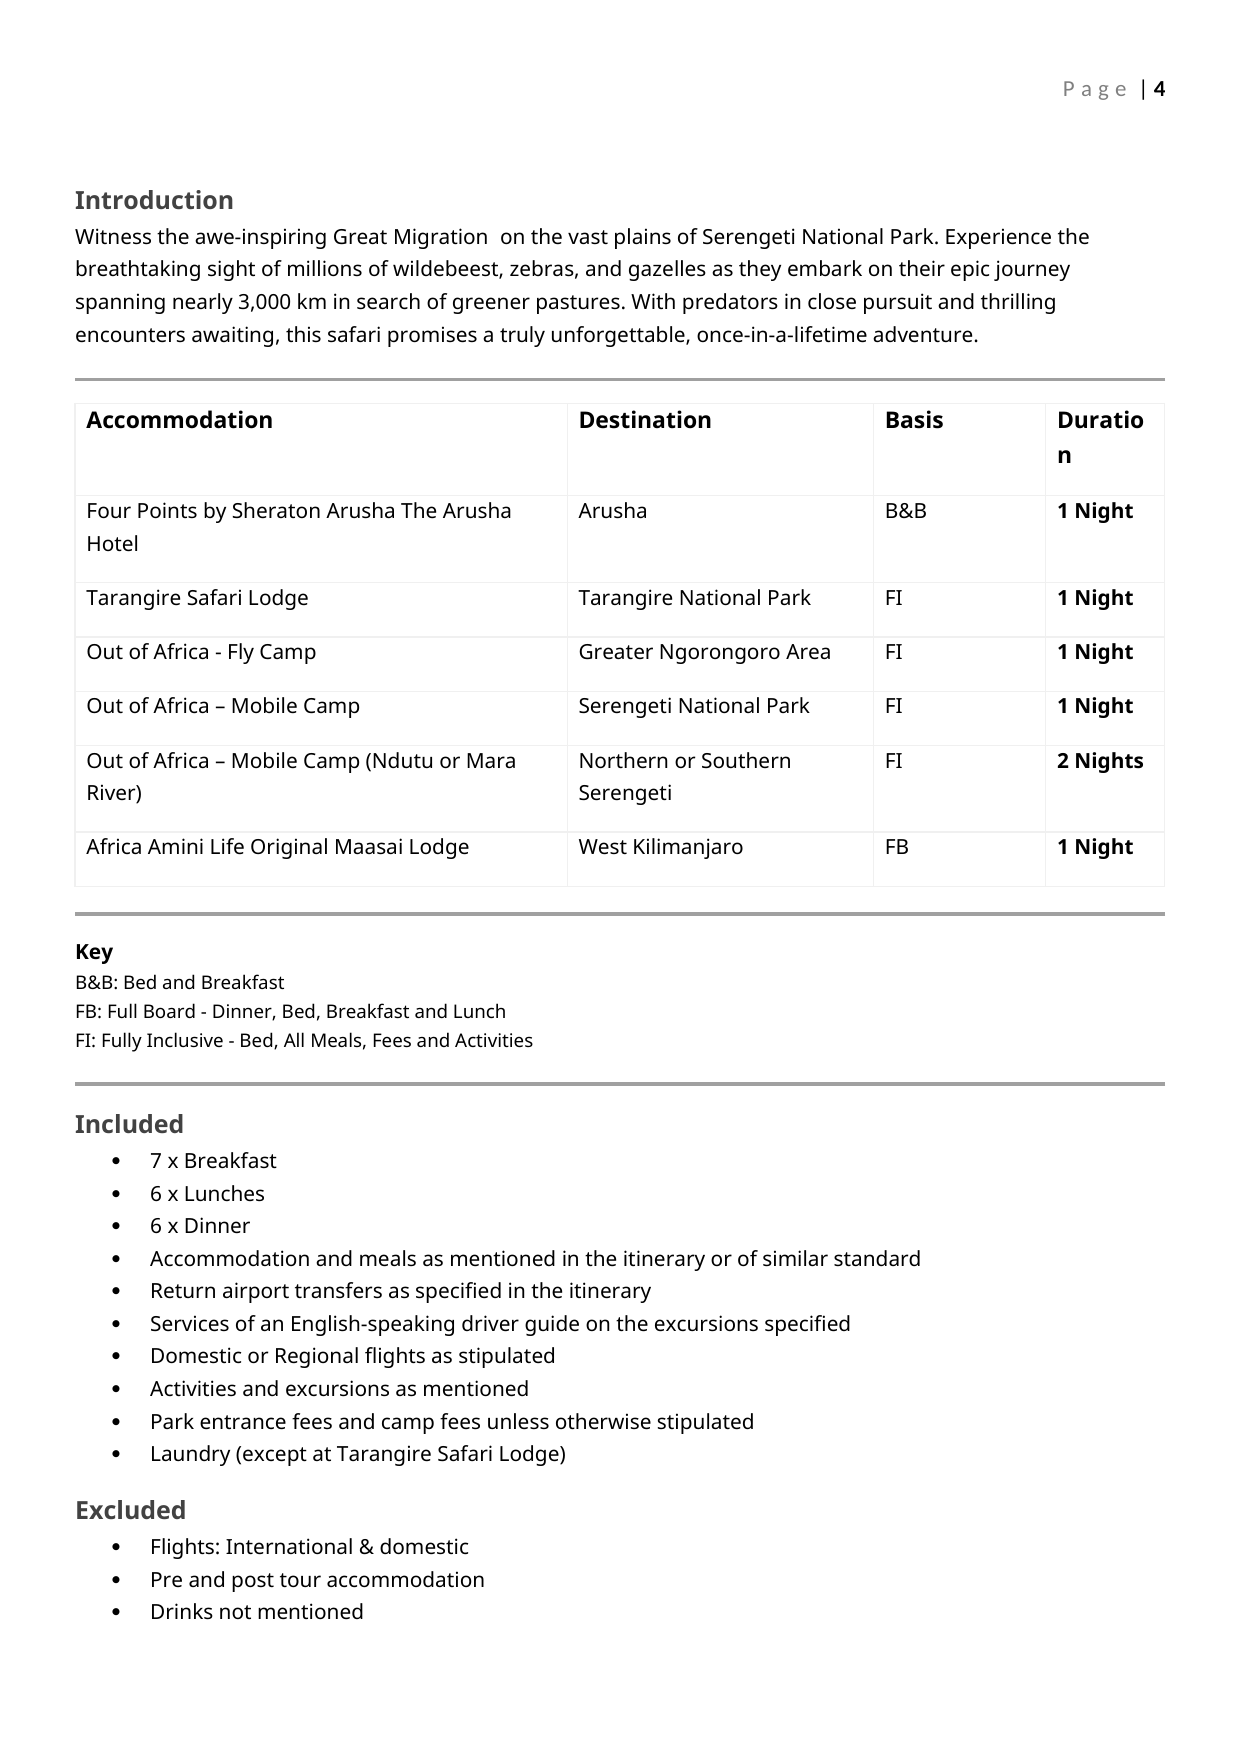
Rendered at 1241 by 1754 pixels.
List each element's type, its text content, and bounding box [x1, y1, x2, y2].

table_cell FI [874, 638, 1045, 691]
list Park entrance fees and camp fees unless otherwise stipulated [112, 1407, 1165, 1435]
table_cell Greater Ngorongoro Area [568, 638, 873, 691]
table_cell Tarangire Safari Lodge [76, 583, 567, 636]
text Key B&B: Bed and Breakfast FB: Full Board - Dinner, Bed, Breakfast and Lunch FI: Fully Inclusive - Bed, All Meals, Fees and Activities [75, 937, 1165, 1053]
list Activities and excursions as mentioned [112, 1374, 1165, 1403]
table_cell Northern or Southern Serengeti [568, 746, 873, 831]
table_cell 1 Night [1046, 583, 1164, 636]
table_cell Tarangire National Park [568, 583, 873, 636]
table_header Accommodation [76, 404, 567, 495]
list Flights: International & domestic [112, 1532, 1165, 1561]
table_header Destination [568, 404, 873, 495]
subtitle Included [75, 1107, 1165, 1141]
list Laundry (except at Tarangire Safari Lodge) [112, 1439, 1165, 1468]
list 7 x Breakfast [112, 1146, 1165, 1174]
list Accommodation and meals as mentioned in the itinerary or of similar standard [112, 1244, 1165, 1272]
list 6 x Lunches [112, 1179, 1165, 1207]
table_cell 2 Nights [1046, 746, 1164, 831]
table_header Duration [1046, 404, 1164, 495]
list Pre and post tour accommodation [112, 1565, 1165, 1593]
table_cell FI [874, 746, 1045, 831]
table_cell Arusha [568, 496, 873, 582]
subtitle Excluded [75, 1493, 1165, 1527]
table_cell Four Points by Sheraton Arusha The Arusha Hotel [76, 496, 567, 582]
table_cell Out of Africa – Mobile Camp [76, 692, 567, 745]
text Witness the awe-inspiring Great Migration on the vast plains of Serengeti National Park. Experience the breathtaking sight of millions of wildebeest, zebras, and gazelles as they embark on their epic journey spanning nearly 3,000 km in search of greener pastures. With predators in close pursuit and thrilling encounters awaiting, this safari promises a truly unforgettable, once-in-a-lifetime adventure. [75, 222, 1165, 348]
subtitle Introduction [75, 183, 1165, 217]
table_cell West Kilimanjaro [568, 833, 873, 886]
list Services of an English-speaking driver guide on the excursions specified [112, 1309, 1165, 1337]
table_cell 1 Night [1046, 638, 1164, 691]
table_cell FI [874, 692, 1045, 745]
table_cell 1 Night [1046, 692, 1164, 745]
table_cell FB [874, 833, 1045, 886]
table_cell B&B [874, 496, 1045, 582]
table_cell Out of Africa - Fly Camp [76, 638, 567, 691]
table_header Basis [874, 404, 1045, 495]
table_cell 1 Night [1046, 833, 1164, 886]
table_cell Serengeti National Park [568, 692, 873, 745]
table_cell Africa Amini Life Original Maasai Lodge [76, 833, 567, 886]
table_cell 1 Night [1046, 496, 1164, 582]
list Return airport transfers as specified in the itinerary [112, 1276, 1165, 1305]
list Drinks not mentioned [112, 1597, 1165, 1626]
list Domestic or Regional flights as stipulated [112, 1342, 1165, 1370]
table_cell Out of Africa – Mobile Camp (Ndutu or Mara River) [76, 746, 567, 831]
table_cell FI [874, 583, 1045, 636]
list 6 x Dinner [112, 1211, 1165, 1240]
